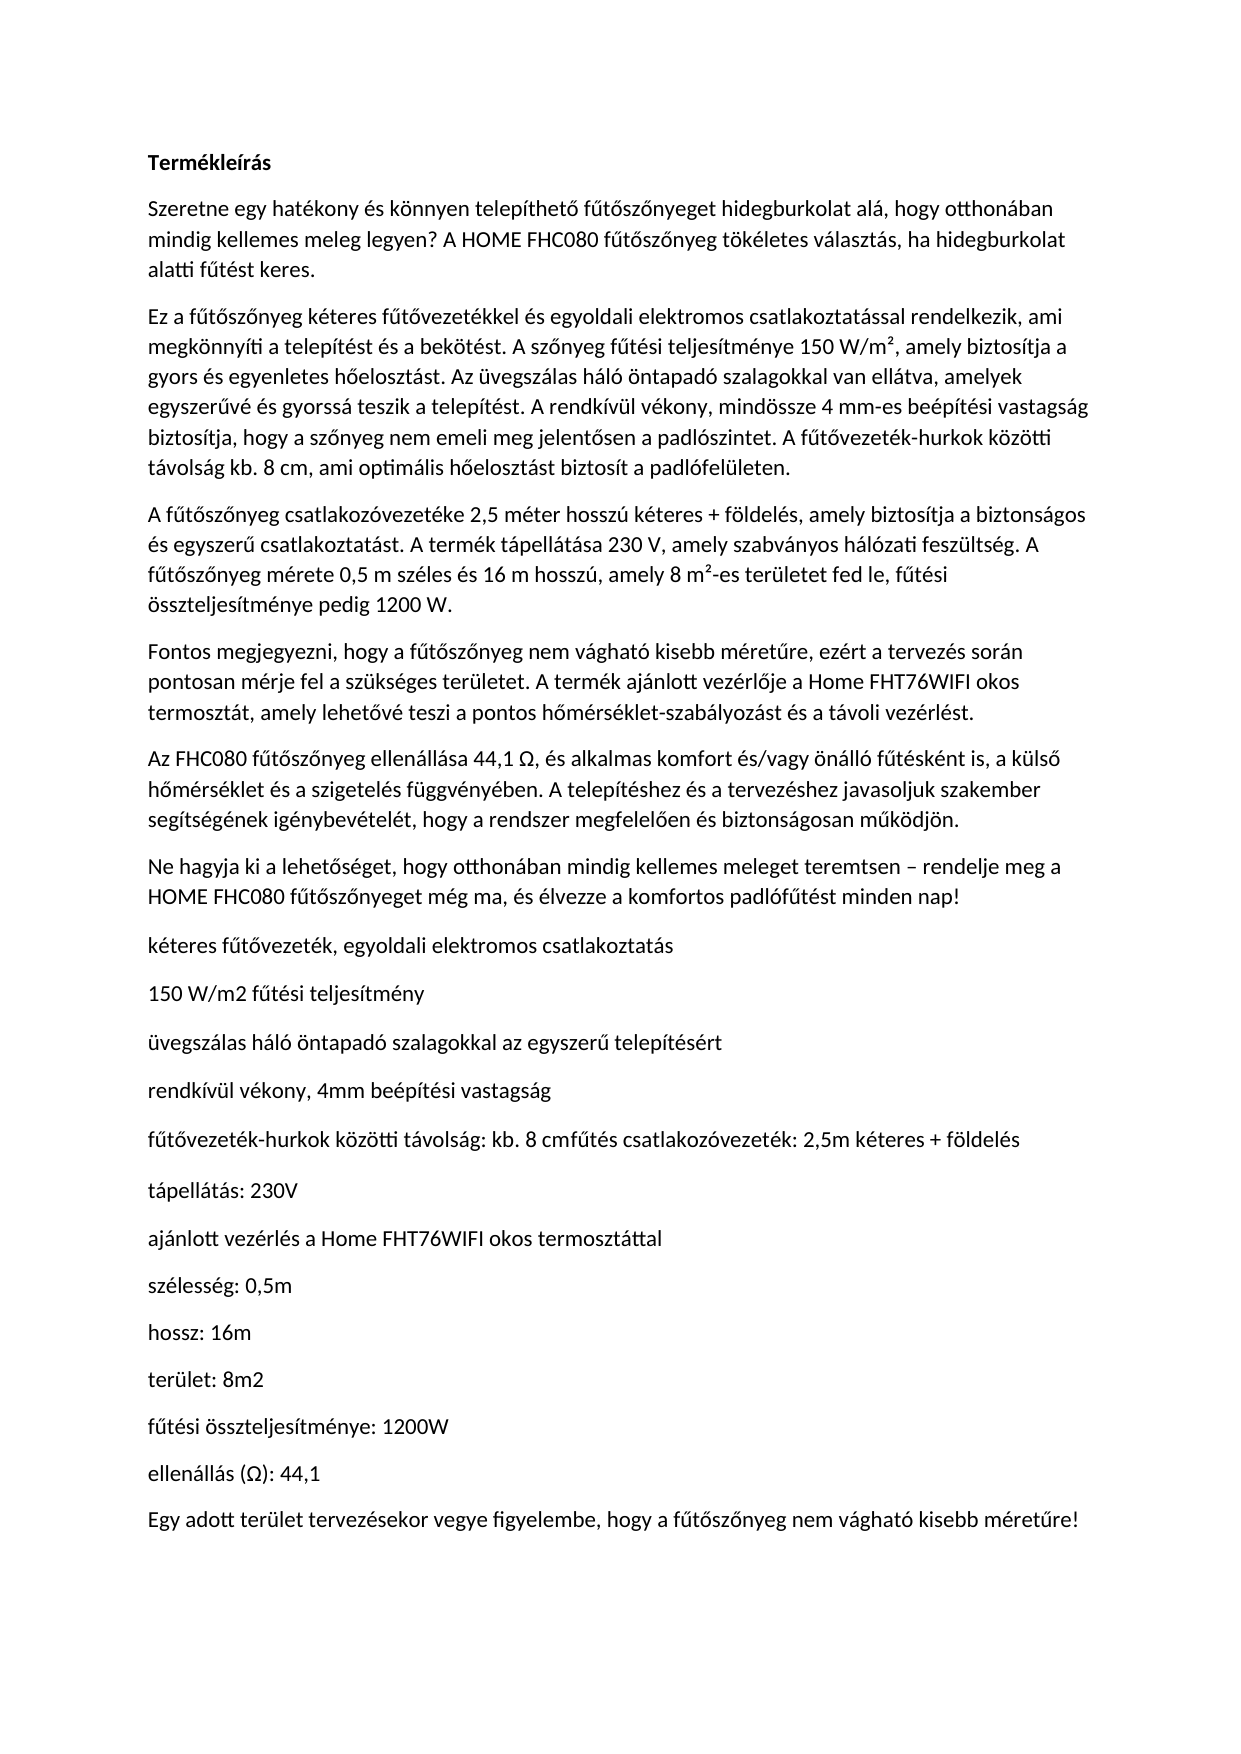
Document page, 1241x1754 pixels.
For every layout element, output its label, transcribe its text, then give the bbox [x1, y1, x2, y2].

text rendkívül vékony, 4mm beépítési vastagság [148, 1077, 1093, 1104]
text Ez a fűtőszőnyeg kéteres fűtővezetékkel és egyoldali elektromos csatlakoztatással rendelkezik, ami megkönnyíti a telepítést és a bekötést. A szőnyeg fűtési teljesítménye 150 W/m², amely biztosítja a gyors és egyenletes hőelosztást. Az üvegszálas háló öntapadó szalagokkal van ellátva, amelyek egyszerűvé és gyorssá teszik a telepítést. A rendkívül vékony, mindössze 4 mm-es beépítési vastagság biztosítja, hogy a szőnyeg nem emeli meg jelentősen a padlószintet. A fűtővezeték-hurkok közötti távolság kb. 8 cm, ami optimális hőelosztást biztosít a padlófelületen. [148, 302, 1093, 481]
text ellenállás (Ω): 44,1 [148, 1459, 1093, 1487]
text A fűtőszőnyeg csatlakozóvezetéke 2,5 méter hosszú kéteres + földelés, amely biztosítja a biztonságos és egyszerű csatlakoztatást. A termék tápellátása 230 V, amely szabványos hálózati feszültség. A fűtőszőnyeg mérete 0,5 m széles és 16 m hosszú, amely 8 m²-es területet fed le, fűtési összteljesítménye pedig 1200 W. [148, 500, 1093, 618]
text terület: 8m2 [148, 1365, 1093, 1393]
text szélesség: 0,5m [148, 1271, 1093, 1299]
text Termékleírás [148, 148, 1093, 176]
text 150 W/m2 fűtési teljesítmény [148, 979, 1093, 1007]
text tápellátás: 230V [148, 1174, 1093, 1205]
text ajánlott vezérlés a Home FHT76WIFI okos termosztáttal [148, 1224, 1093, 1252]
text Ne hagyja ki a lehetőséget, hogy otthonában mindig kellemes meleget teremtsen – rendelje meg a HOME FHC080 fűtőszőnyeget még ma, és élvezze a komfortos padlófűtést minden nap! [148, 852, 1093, 910]
text kéteres fűtővezeték, egyoldali elektromos csatlakoztatás [148, 929, 1093, 960]
text Egy adott terület tervezésekor vegye figyelembe, hogy a fűtőszőnyeg nem vágható kisebb méretűre! [148, 1506, 1093, 1533]
text üvegszálas háló öntapadó szalagokkal az egyszerű telepítésért [148, 1026, 1093, 1057]
text Fontos megjegyezni, hogy a fűtőszőnyeg nem vágható kisebb méretűre, ezért a tervezés során pontosan mérje fel a szükséges területet. A termék ajánlott vezérlője a Home FHT76WIFI okos termosztát, amely lehetővé teszi a pontos hőmérséklet-szabályozást és a távoli vezérlést. [148, 637, 1093, 726]
text Az FHC080 fűtőszőnyeg ellenállása 44,1 Ω, és alkalmas komfort és/vagy önálló fűtésként is, a külső hőmérséklet és a szigetelés függvényében. A telepítéshez és a tervezéshez javasoljuk szakember segítségének igénybevételét, hogy a rendszer megfelelően és biztonságosan működjön. [148, 744, 1093, 833]
text Szeretne egy hatékony és könnyen telepíthető fűtőszőnyeget hidegburkolat alá, hogy otthonában mindig kellemes meleg legyen? A HOME FHC080 fűtőszőnyeg tökéletes választás, ha hidegburkolat alatti fűtést keres. [148, 194, 1093, 283]
text fűtési összteljesítménye: 1200W [148, 1412, 1093, 1440]
text fűtővezeték-hurkok közötti távolság: kb. 8 cm fűtés csatlakozóvezeték: 2,5m kéteres + földelés [148, 1123, 1093, 1155]
text hossz: 16m [148, 1318, 1093, 1346]
